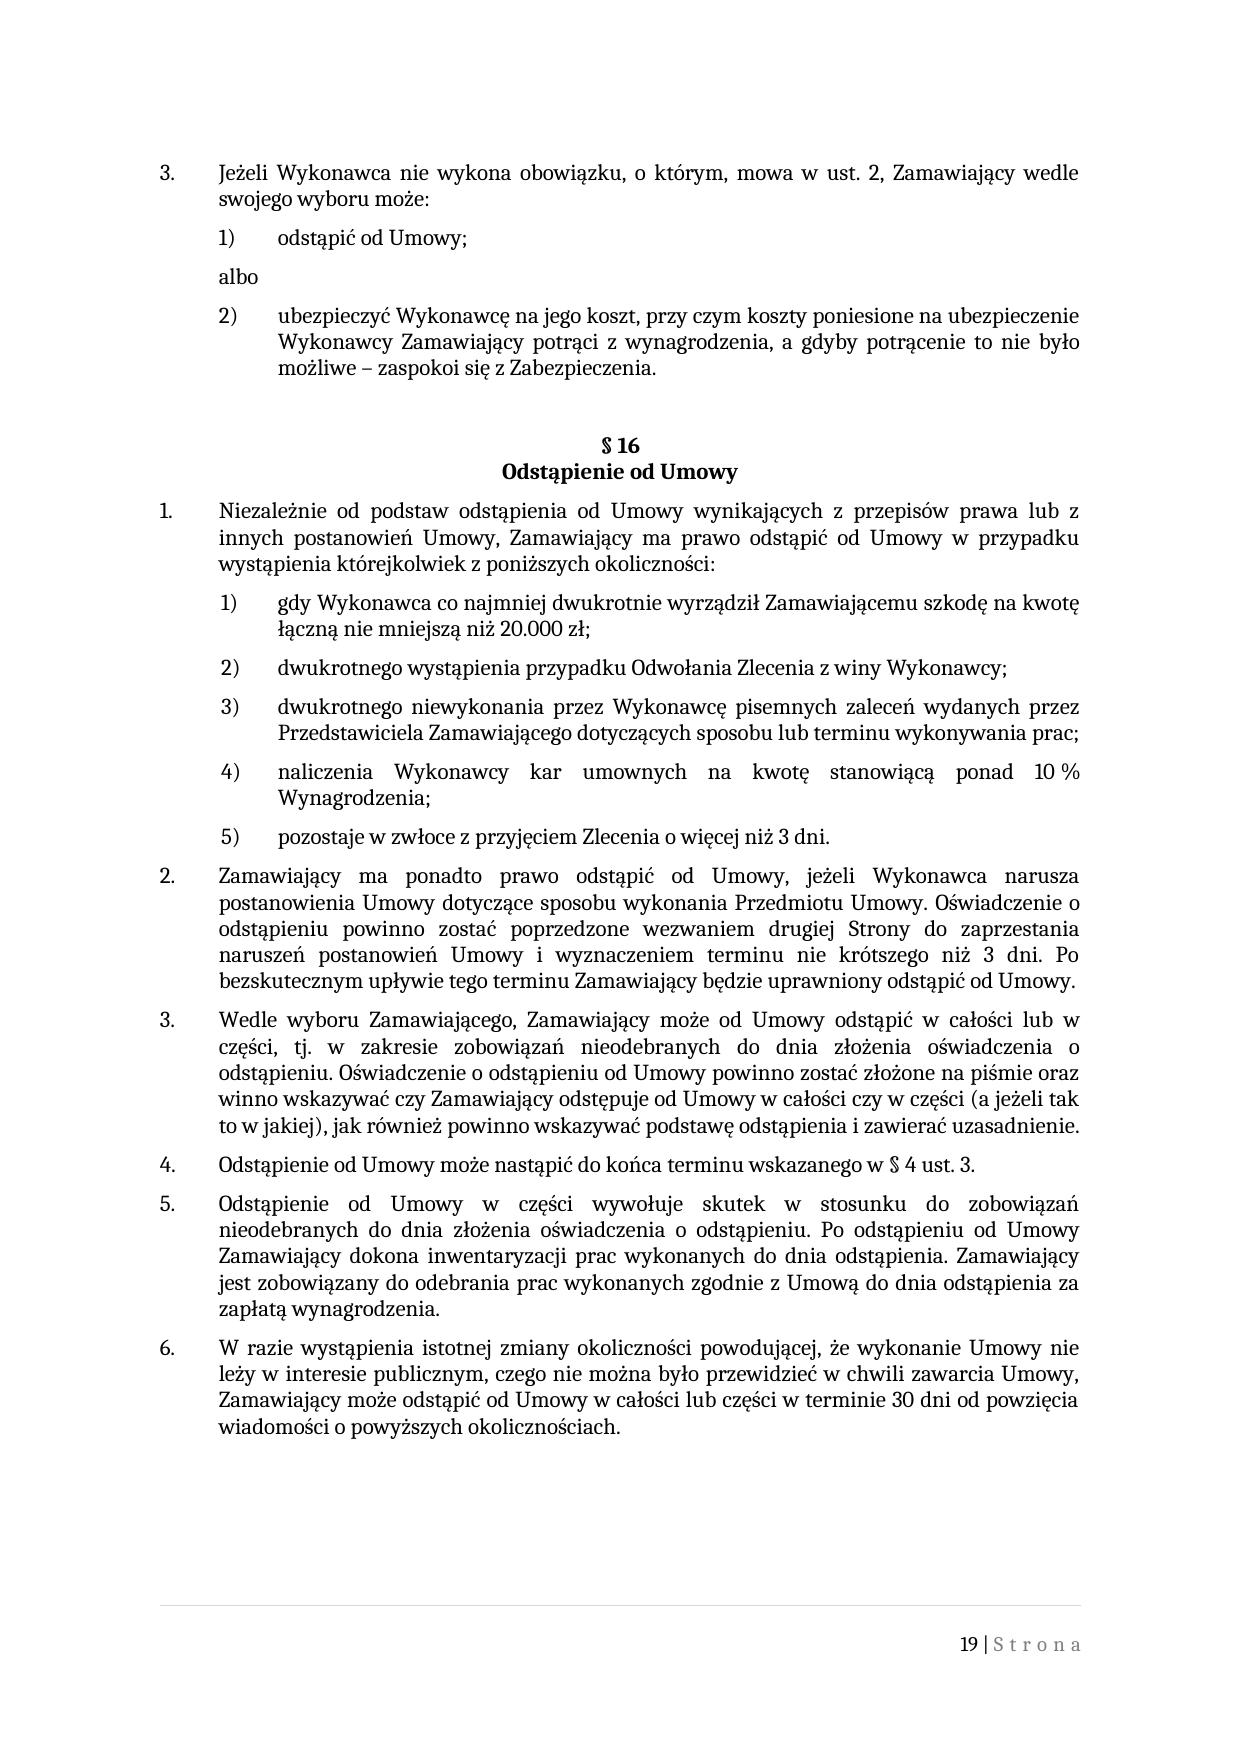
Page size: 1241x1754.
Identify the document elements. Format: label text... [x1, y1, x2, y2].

text § 16 Odstąpienie od Umowy [159, 433, 1081, 486]
text albo [218, 263, 1081, 290]
list pozostaje w zwłoce z przyjęciem Zlecenia o więcej niż 3 dni. [221, 824, 1081, 850]
list Odstąpienie od Umowy w części wywołuje skutek w stosunku do zobowiązań nieodebranych do dnia złożenia oświadczenia o odstąpieniu. Po odstąpieniu od Umowy Zamawiający dokona inwentaryzacji prac wykonanych do dnia odstąpienia. Zamawiający jest zobowiązany do odebrania prac wykonanych zgodnie z Umową do dnia odstąpienia za zapłatą wynagrodzenia. [159, 1190, 1081, 1322]
list Odstąpienie od Umowy może nastąpić do końca terminu wskazanego w § 4 ust. 3. [159, 1151, 1081, 1178]
list dwukrotnego wystąpienia przypadku Odwołania Zlecenia z winy Wykonawcy; [221, 655, 1081, 681]
list Niezależnie od podstaw odstąpienia od Umowy wynikających z przepisów prawa lub z innych postanowień Umowy, Zamawiający ma prawo odstąpić od Umowy w przypadku wystąpienia którejkolwiek z poniższych okoliczności: [159, 498, 1081, 577]
list gdy Wykonawca co najmniej dwukrotnie wyrządził Zamawiającemu szkodę na kwotę łączną nie mniejszą niż 20.000 zł; [221, 589, 1081, 642]
list dwukrotnego niewykonania przez Wykonawcę pisemnych zaleceń wydanych przez Przedstawiciela Zamawiającego dotyczących sposobu lub terminu wykonywania prac; [221, 694, 1081, 746]
list naliczenia Wykonawcy kar umownych na kwotę stanowiącą ponad 10 % Wynagrodzenia; [221, 759, 1081, 812]
list Wedle wyboru Zamawiającego, Zamawiający może od Umowy odstąpić w całości lub w części, tj. w zakresie zobowiązań nieodebranych do dnia złożenia oświadczenia o odstąpieniu. Oświadczenie o odstąpieniu od Umowy powinno zostać złożone na piśmie oraz winno wskazywać czy Zamawiający odstępuje od Umowy w całości czy w części (a jeżeli tak to w jakiej), jak również powinno wskazywać podstawę odstąpienia i zawierać uzasadnienie. [159, 1007, 1081, 1139]
list Jeżeli Wykonawca nie wykona obowiązku, o którym, mowa w ust. 2, Zamawiający wedle swojego wyboru może: [159, 159, 1081, 212]
list W razie wystąpienia istotnej zmiany okoliczności powodującej, że wykonanie Umowy nie leży w interesie publicznym, czego nie można było przewidzieć w chwili zawarcia Umowy, Zamawiający może odstąpić od Umowy w całości lub części w terminie 30 dni od powzięcia wiadomości o powyższych okolicznościach. [159, 1334, 1081, 1440]
list odstąpić od Umowy; [218, 225, 1081, 251]
list ubezpieczyć Wykonawcę na jego koszt, przy czym koszty poniesione na ubezpieczenie Wykonawcy Zamawiający potrąci z wynagrodzenia, a gdyby potrącenie to nie było możliwe – zaspokoi się z Zabezpieczenia. [218, 302, 1081, 381]
list Zamawiający ma ponadto prawo odstąpić od Umowy, jeżeli Wykonawca narusza postanowienia Umowy dotyczące sposobu wykonania Przedmiotu Umowy. Oświadczenie o odstąpieniu powinno zostać poprzedzone wezwaniem drugiej Strony do zaprzestania naruszeń postanowień Umowy i wyznaczeniem terminu nie krótszego niż 3 dni. Po bezskutecznym upływie tego terminu Zamawiający będzie uprawniony odstąpić od Umowy. [159, 863, 1081, 995]
